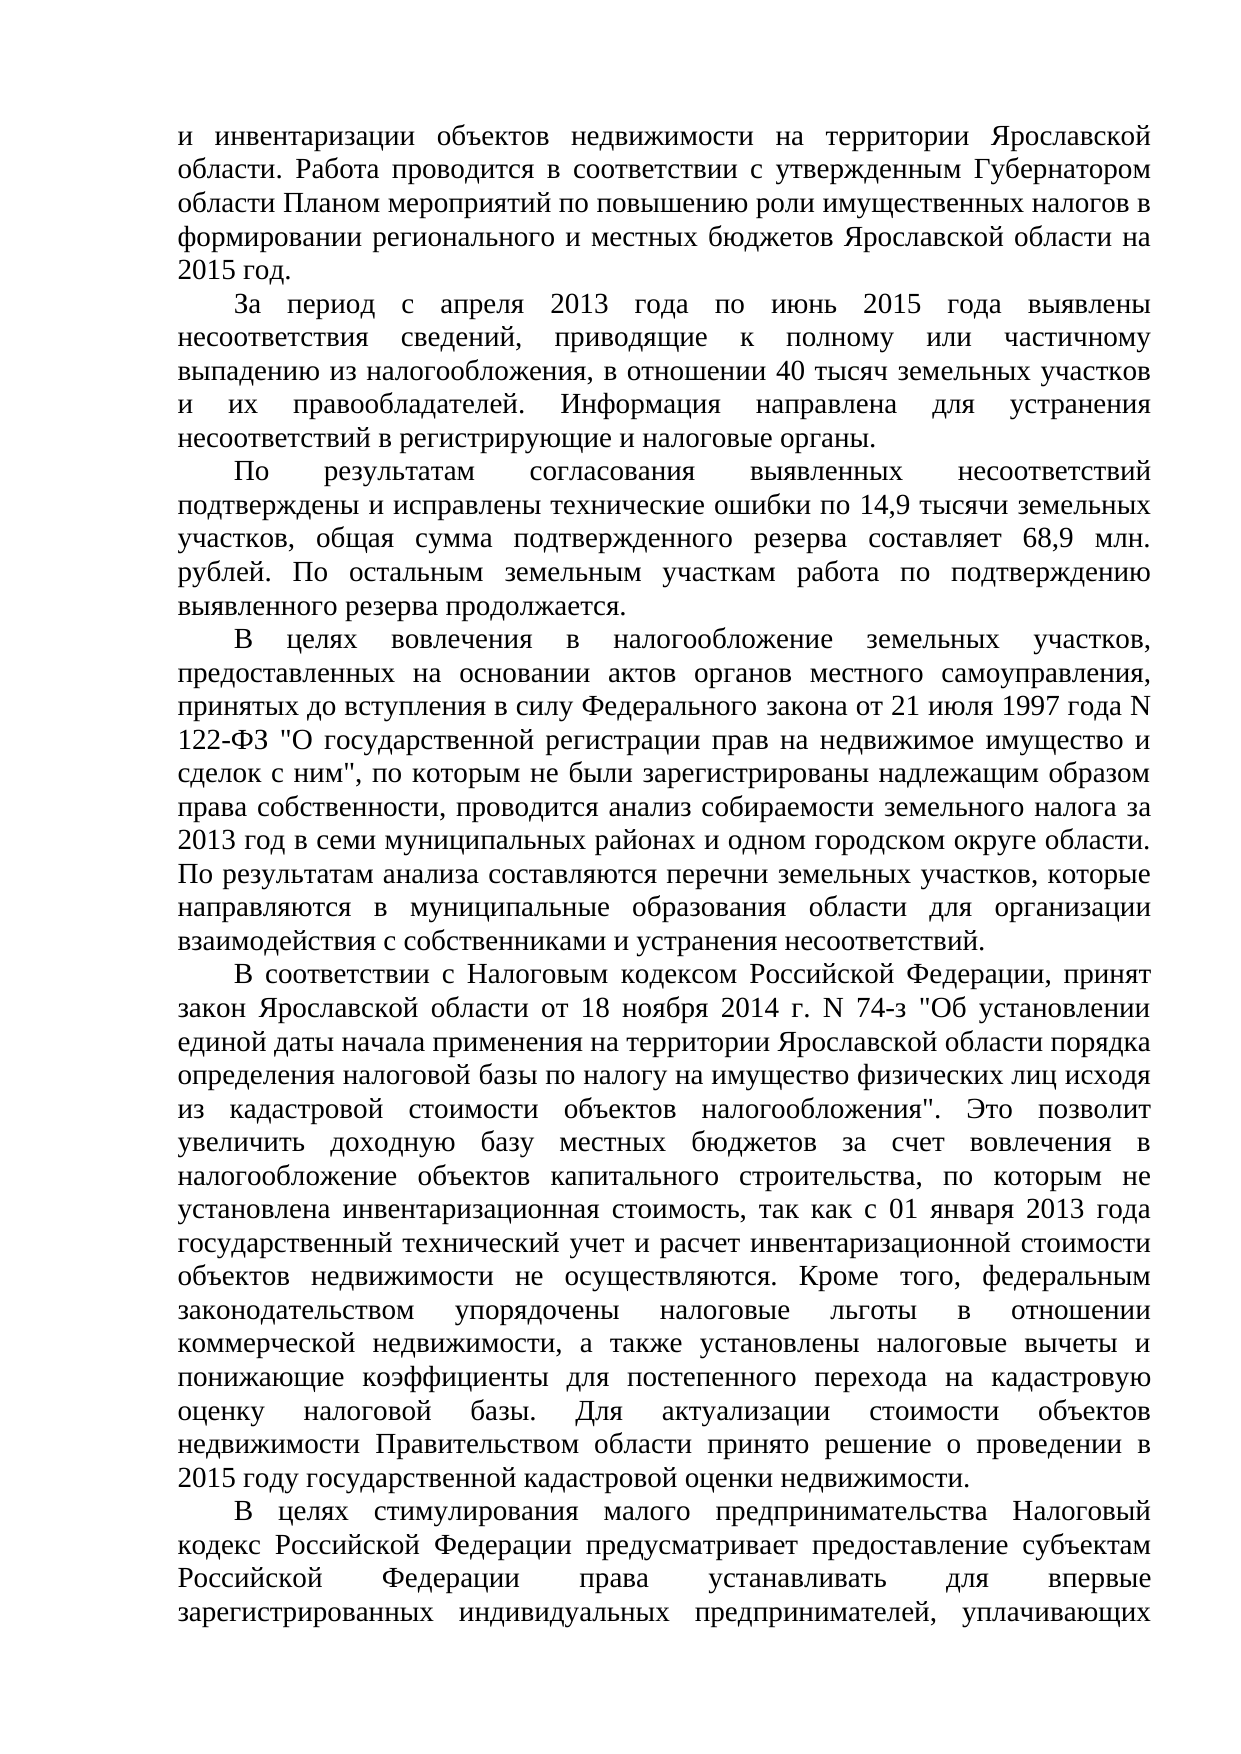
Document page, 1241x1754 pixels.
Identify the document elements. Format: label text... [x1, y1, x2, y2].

text В целях вовлечения в налогообложение земельных участков, предоставленных на основании актов органов местного самоуправления, принятых до вступления в силу Федерального закона от 21 июля 1997 года N 122-ФЗ "О государственной регистрации прав на недвижимое имущество и сделок с ним", по которым не были зарегистрированы надлежащим образом права собственности, проводится анализ собираемости земельного налога за 2013 год в семи муниципальных районах и одном городском округе области. По результатам анализа составляются перечни земельных участков, которые направляются в муниципальные образования области для организации взаимодействия с собственниками и устранения несоответствий. [177, 621, 1152, 957]
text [177, 1493, 1152, 1627]
text За период с апреля 2013 года по июнь 2015 года выявлены несоответствия сведений, приводящие к полному или частичному выпадению из налогообложения, в отношении 40 тысяч земельных участков и их правообладателей. Информация направлена для устранения несоответствий в регистрирующие и налоговые органы. [177, 286, 1152, 453]
text По результатам согласования выявленных несоответствий подтверждены и исправлены технические ошибки по 14,9 тысячи земельных участков, общая сумма подтвержденного резерва составляет 68,9 млн. рублей. По остальным земельным участкам работа по подтверждению выявленного резерва продолжается. [177, 453, 1152, 621]
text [177, 118, 1152, 286]
text В соответствии с Налоговым кодексом Российской Федерации, принят закон Ярославской области от 18 ноября 2014 г. N 74-з "Об установлении единой даты начала применения на территории Ярославской области порядка определения налоговой базы по налогу на имущество физических лиц исходя из кадастровой стоимости объектов налогообложения". Это позволит увеличить доходную базу местных бюджетов за счет вовлечения в налогообложение объектов капитального строительства, по которым не установлена инвентаризационная стоимость, так как с 01 января 2013 года государственный технический учет и расчет инвентаризационной стоимости объектов недвижимости не осуществляются. Кроме того, федеральным законодательством упорядочены налоговые льготы в отношении коммерческой недвижимости, а также установлены налоговые вычеты и понижающие коэффициенты для постепенного перехода на кадастровую оценку налоговой базы. Для актуализации стоимости объектов недвижимости Правительством области принято решение о проведении в 2015 году государственной кадастровой оценки недвижимости. [177, 957, 1152, 1493]
